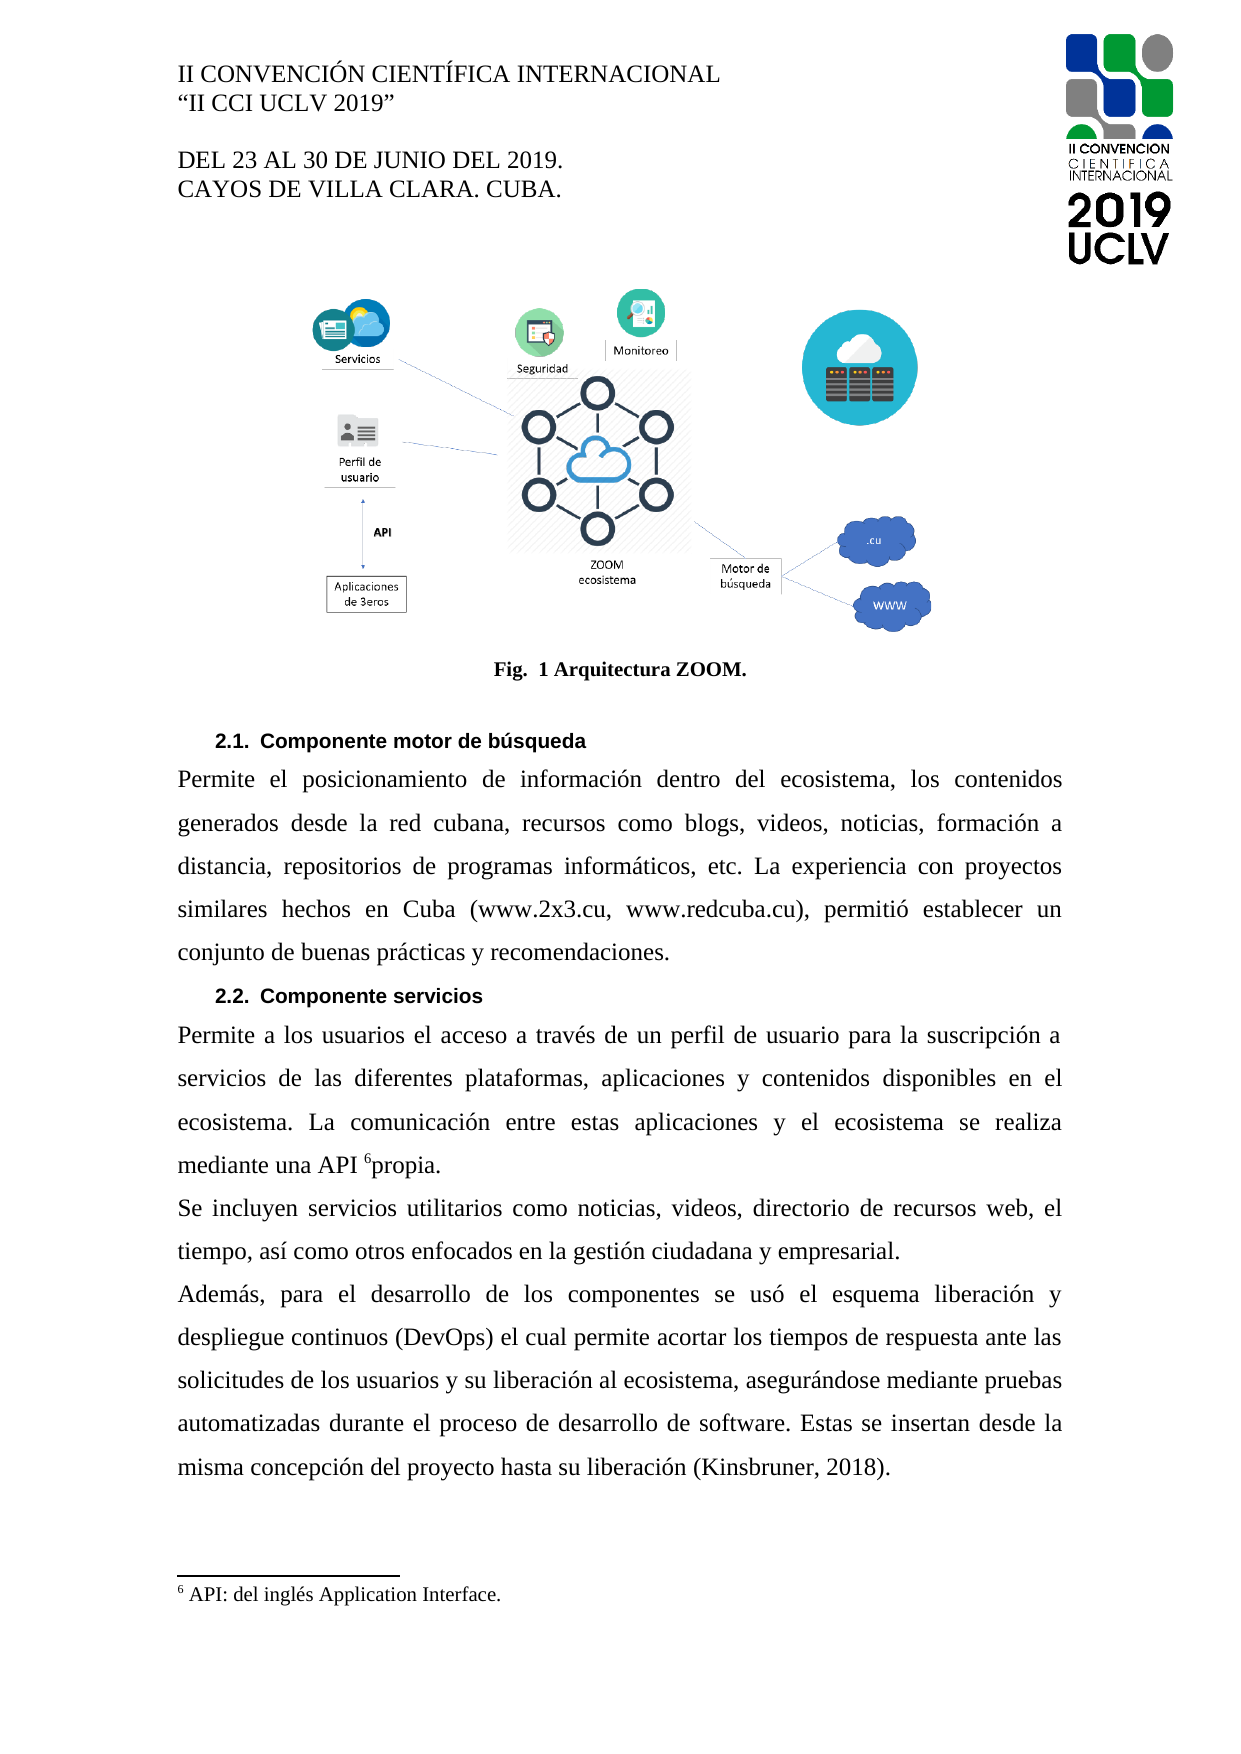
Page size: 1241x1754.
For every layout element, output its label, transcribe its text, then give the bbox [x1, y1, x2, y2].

text Permite a los usuarios el acceso a través de un perfil de usuario para la suscripción a servicios de las diferentes plataformas, aplicaciones y contenidos disponibles en el ecosistema. La comunicación entre estas aplicaciones y el ecosistema se realiza mediante una API propia. [177, 1020, 1063, 1178]
text Se incluyen servicios utilitarios como noticias, videos, directorio de recursos web, el tiempo, así como otros enfocados en la gestión ciudadana y empresarial. [177, 1193, 1063, 1265]
subtitle Componente servicios [215, 984, 1063, 1008]
text Fig. 1 Arquitectura ZOOM. [177, 646, 1063, 681]
picture [1061, 31, 1182, 274]
subtitle Componente motor de búsqueda [215, 729, 1063, 753]
text Además, para el desarrollo de los componentes se usó el esquema liberación y despliegue continuos (DevOps) el cual permite acortar los tiempos de respuesta ante las solicitudes de los usuarios y su liberación al ecosistema, asegurándose mediante pruebas automatizadas durante el proceso de desarrollo de software. Estas se insertan desde la misma concepción del proyecto hasta su liberación . [177, 1279, 1063, 1480]
text Permite el posicionamiento de información dentro del ecosistema, los contenidos generados desde la red cubana, recursos como blogs, videos, noticias, formación a distancia, repositorios de programas informáticos, etc. La experiencia con proyectos similares hechos en Cuba (www.2x3.cu, www.redcuba.cu), permitió establecer un conjunto de buenas prácticas y recomendaciones. [177, 764, 1063, 966]
picture [309, 289, 932, 632]
